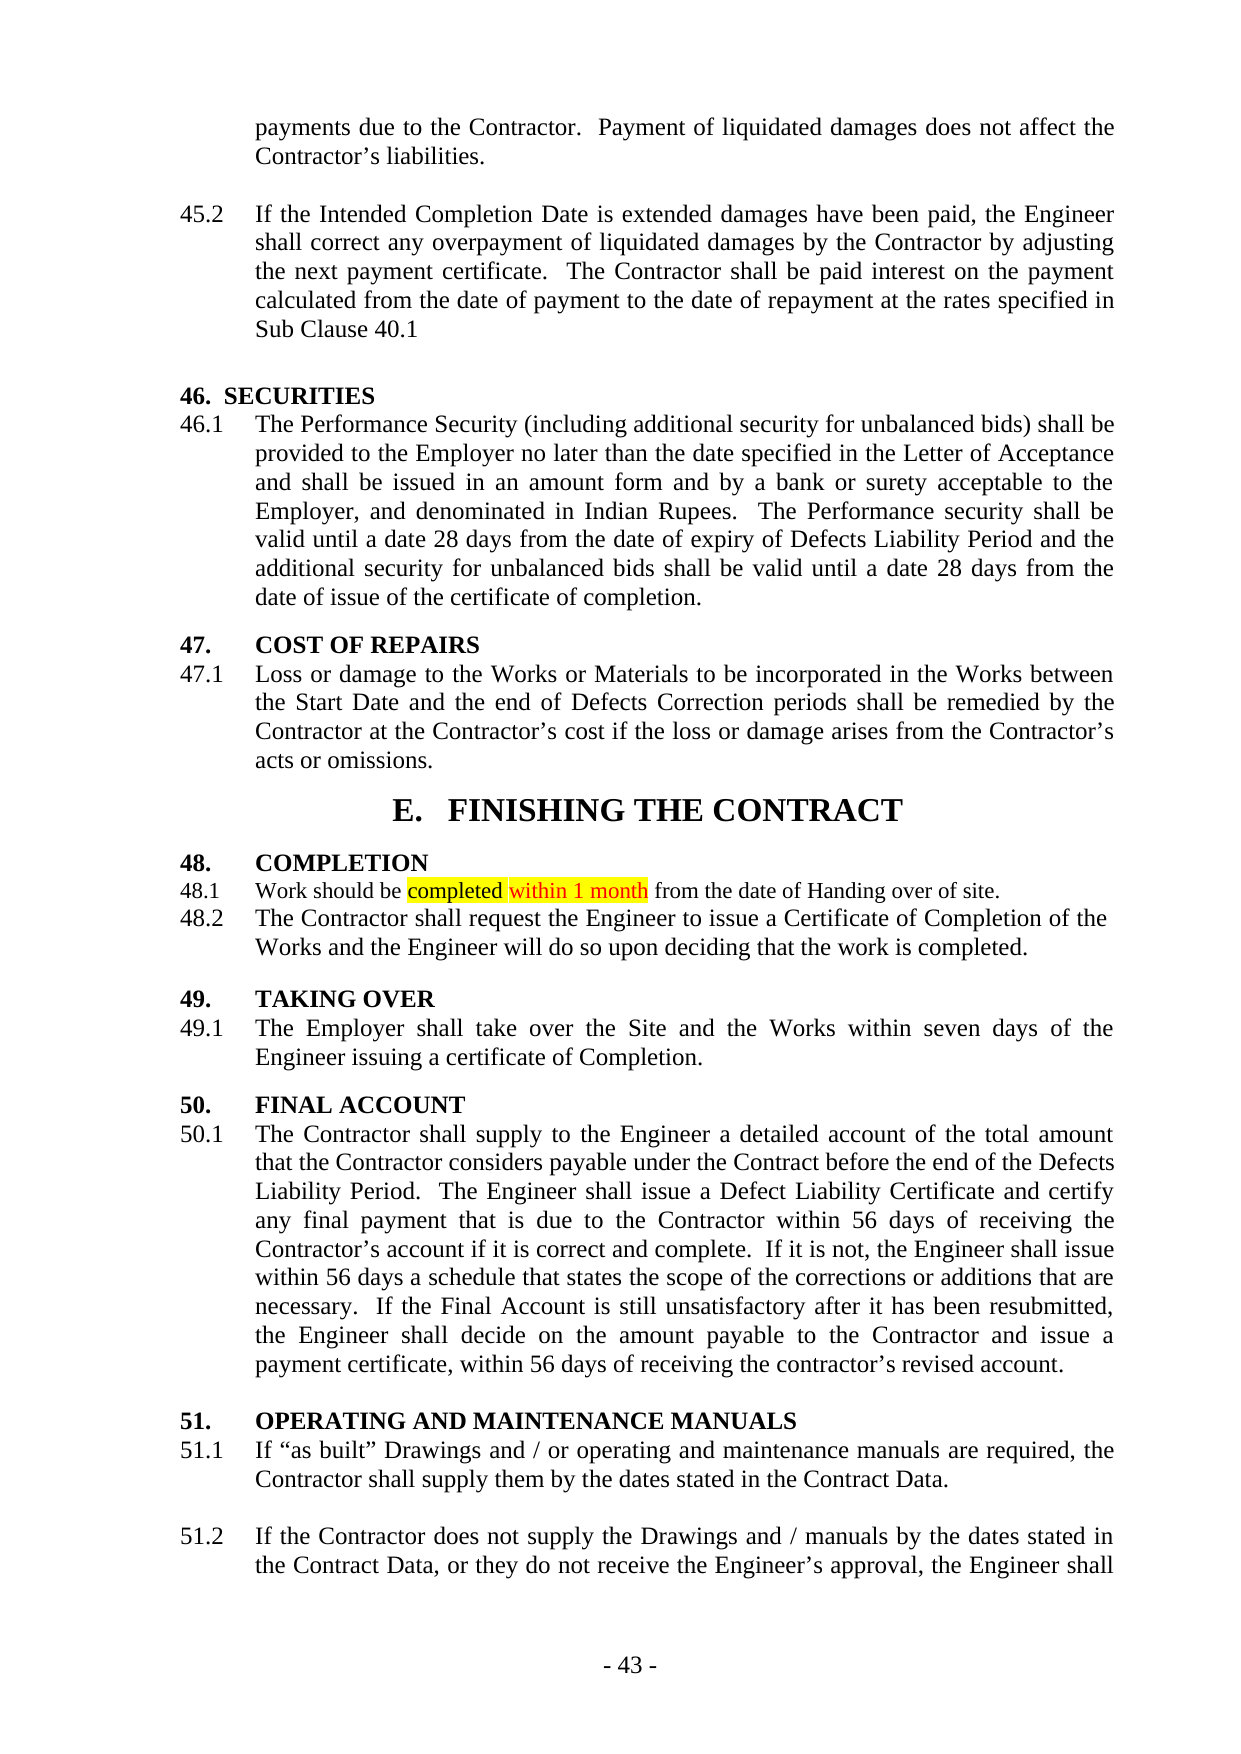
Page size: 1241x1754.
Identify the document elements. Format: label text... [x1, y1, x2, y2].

list The Performance Security (including additional security for unbalanced bids) shall be provided to the Employer no later than the date specified in the Letter of Acceptance and shall be issued in an amount form and by a bank or surety acceptable to the Employer, and denominated in Indian Rupees. The Performance security shall be valid until a date 28 days from the date of expiry of Defects Liability Period and the additional security for unbalanced bids shall be valid until a date 28 days from the date of issue of the certificate of completion. [180, 409, 1115, 611]
text 51. OPERATING AND MAINTENANCE MANUALS [180, 1406, 1115, 1435]
list If the Intended Completion Date is extended damages have been paid, the Engineer shall correct any overpayment of liquidated damages by the Contractor by adjusting the next payment certificate. The Contractor shall be paid interest on the payment calculated from the date of payment to the date of repayment at the rates specified in Sub Clause 40.1 [180, 199, 1115, 342]
text 50. FINAL ACCOUNT [180, 1090, 1115, 1119]
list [180, 1521, 1115, 1579]
text 48. COMPLETION [180, 848, 1115, 877]
list Loss or damage to the Works or Materials to be incorporated in the Works between the Start Date and the end of Defects Correction periods shall be remedied by the Contractor at the Contractor’s cost if the loss or damage arises from the Contractor’s acts or omissions. [180, 659, 1115, 774]
list The Contractor shall supply to the Engineer a detailed account of the total amount that the Contractor considers payable under the Contract before the end of the Defects Liability Period. The Engineer shall issue a Defect Liability Certificate and certify any final payment that is due to the Contractor within 56 days of receiving the Contractor’s account if it is correct and complete. If it is not, the Engineer shall issue within 56 days a schedule that states the scope of the corrections or additions that are necessary. If the Final Account is still unsatisfactory after it has been resubmitted, the Engineer shall decide on the amount payable to the Contractor and issue a payment certificate, within 56 days of receiving the contractor’s revised account. [180, 1119, 1115, 1377]
text 48.2 The Contractor shall request the Engineer to issue a Certificate of Completion of the Works and the Engineer will do so upon deciding that the work is completed. [180, 903, 1115, 961]
list The Employer shall take over the Site and the Works within seven days of the Engineer issuing a certificate of Completion. [180, 1013, 1115, 1071]
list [180, 112, 1115, 170]
text 49. TAKING OVER [180, 984, 1115, 1013]
list COST OF REPAIRS [180, 630, 1115, 659]
list If “as built” Drawings and / or operating and maintenance manuals are required, the Contractor shall supply them by the dates stated in the Contract Data. [180, 1435, 1115, 1492]
text E. FINISHING THE CONTRACT [180, 791, 1115, 829]
text 48.1 Work should be completed within 1 month from the date of Handing over of site. [648, 877, 1115, 903]
text 48.1 Work should be completed within 1 month from the date of Handing over of site. [180, 877, 407, 903]
list SECURITIES [180, 381, 1115, 409]
